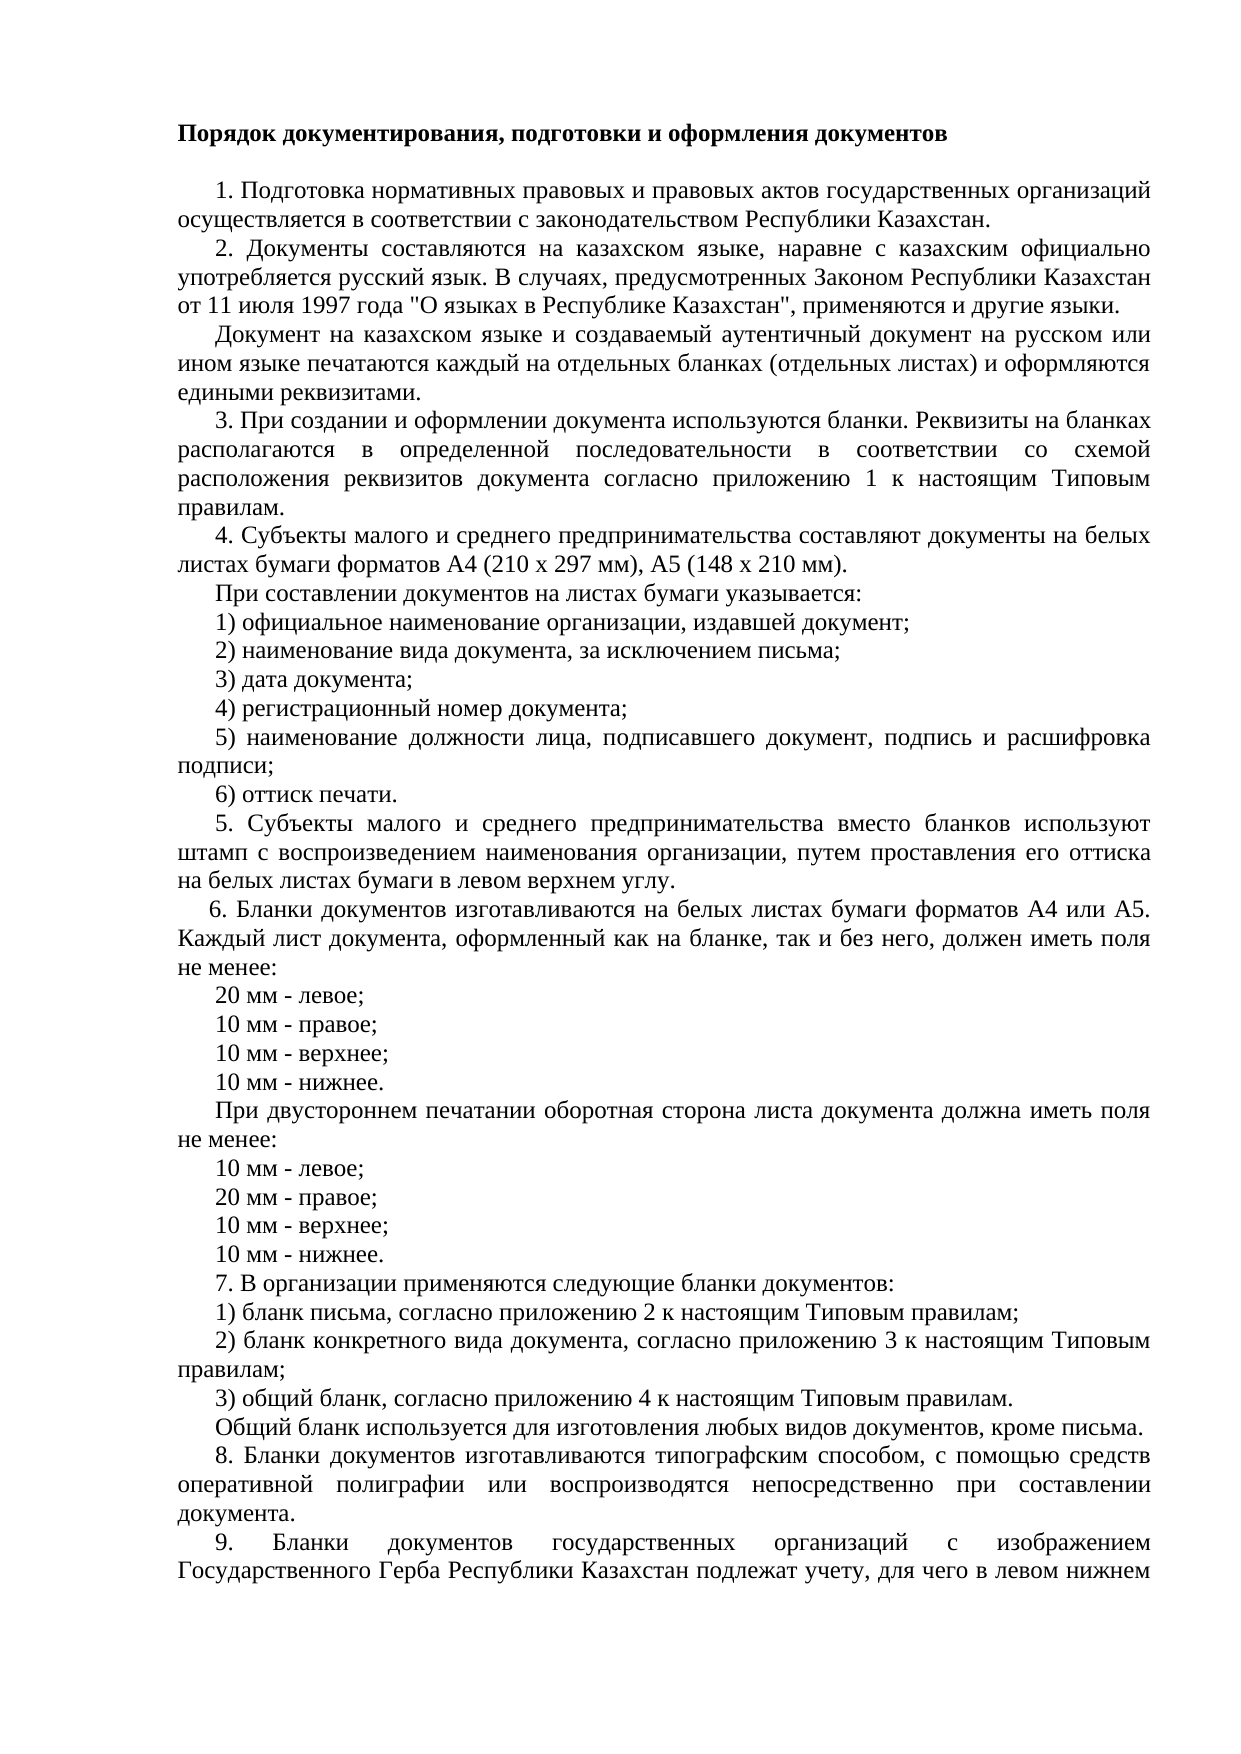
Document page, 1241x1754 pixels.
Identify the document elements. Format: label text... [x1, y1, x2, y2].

text 10 мм - верхнее; [177, 1211, 1152, 1239]
text 10 мм - верхнее; [177, 1038, 1152, 1067]
text 1) официальное наименование организации, издавшей документ; [177, 607, 1152, 636]
text 20 мм - правое; [177, 1182, 1152, 1211]
text 6. Бланки документов изготавливаются на белых листах бумаги форматов А4 или А5. Каждый лист документа, оформленный как на бланке, так и без него, должен иметь поля не менее: [177, 894, 1152, 981]
text 1) бланк письма, согласно приложению 2 к настоящим Типовым правилам; [177, 1297, 1152, 1326]
text 2) бланк конкретного вида документа, согласно приложению 3 к настоящим Типовым правилам; [177, 1326, 1152, 1383]
text 8. Бланки документов изготавливаются типографским способом, с помощью средств оперативной полиграфии или воспроизводятся непосредственно при составлении документа. [177, 1441, 1152, 1527]
text 5) наименование должности лица, подписавшего документ, подпись и расшифровка подписи; [177, 722, 1152, 779]
text 10 мм - правое; [177, 1009, 1152, 1038]
text 3) общий бланк, согласно приложению 4 к настоящим Типовым правилам. [177, 1383, 1152, 1412]
text 5. Субъекты малого и среднего предпринимательства вместо бланков используют штамп с воспроизведением наименования организации, путем проставления его оттиска на белых листах бумаги в левом верхнем углу. [177, 808, 1152, 894]
text 2. Документы составляются на казахском языке, наравне с казахским официально употребляется русский язык. В случаях, предусмотренных Законом Республики Казахстан от 11 июля 1997 года "О языках в Республике Казахстан", применяются и другие языки. [177, 233, 1152, 319]
text 10 мм - нижнее. [177, 1067, 1152, 1096]
text 10 мм - нижнее. [177, 1239, 1152, 1268]
text 4) регистрационный номер документа; [177, 693, 1152, 722]
text 7. В организации применяются следующие бланки документов: [177, 1268, 1152, 1297]
text 2) наименование вида документа, за исключением письма; [177, 636, 1152, 664]
text 20 мм - левое; [177, 981, 1152, 1009]
text 3) дата документа; [177, 664, 1152, 693]
text 1. Подготовка нормативных правовых и правовых актов государственных организаций осуществляется в соответствии с законодательством Республики Казахстан. [177, 176, 1152, 233]
text 4. Субъекты малого и среднего предпринимательства составляют документы на белых листах бумаги форматов А4 (210 х 297 мм), А5 (148 х 210 мм). [177, 521, 1152, 578]
text Порядок документирования, подготовки и оформления документов [177, 118, 1152, 147]
text Общий бланк используется для изготовления любых видов документов, кроме письма. [177, 1412, 1152, 1441]
text 10 мм - левое; [177, 1153, 1152, 1182]
text Документ на казахском языке и создаваемый аутентичный документ на русском или ином языке печатаются каждый на отдельных бланках (отдельных листах) и оформляются едиными реквизитами. [177, 319, 1152, 406]
text 6) оттиск печати. [177, 779, 1152, 808]
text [177, 1527, 1152, 1584]
text При двустороннем печатании оборотная сторона листа документа должна иметь поля не менее: [177, 1096, 1152, 1153]
text При составлении документов на листах бумаги указывается: [177, 578, 1152, 607]
text 3. При создании и оформлении документа используются бланки. Реквизиты на бланках располагаются в определенной последовательности в соответствии со схемой расположения реквизитов документа согласно приложению 1 к настоящим Типовым правилам. [177, 406, 1152, 521]
